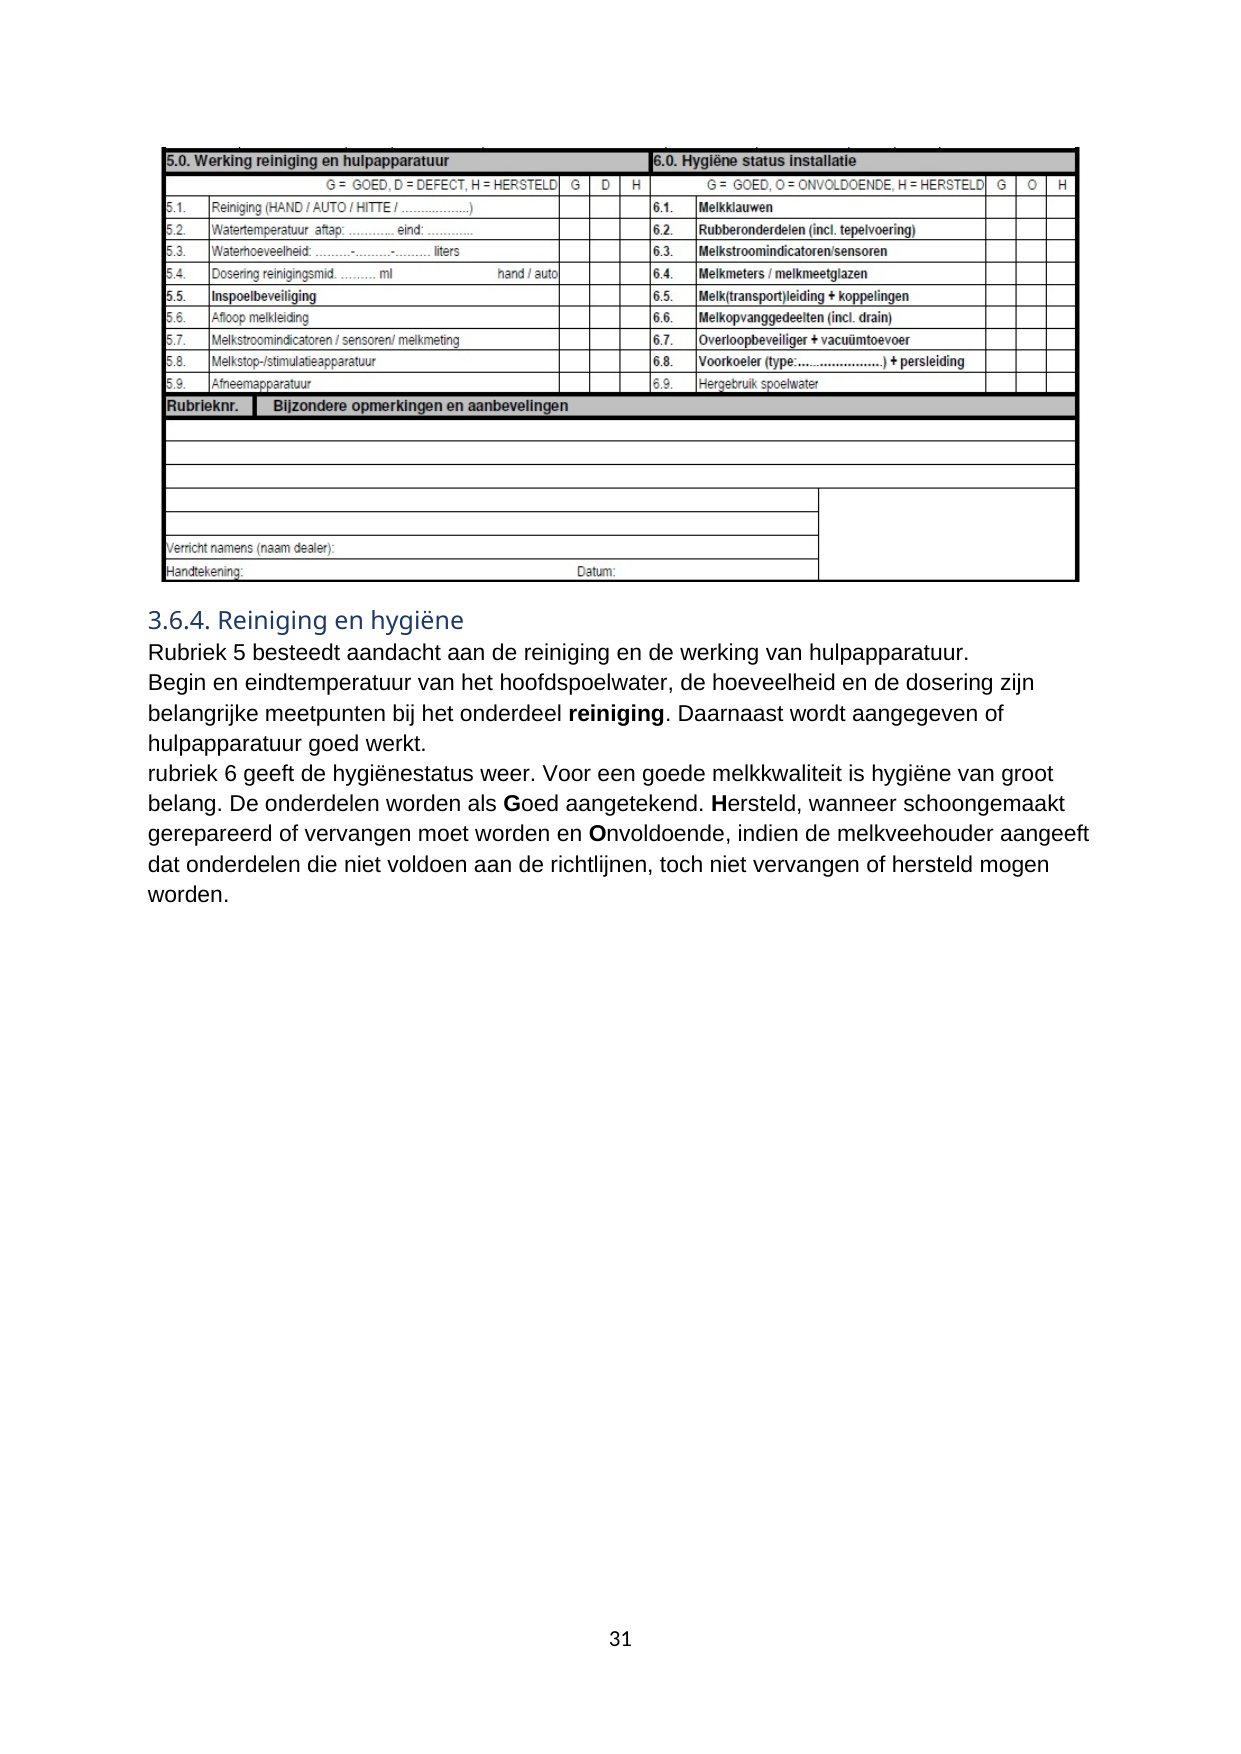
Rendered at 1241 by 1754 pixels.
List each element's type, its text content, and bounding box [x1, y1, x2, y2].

subtitle 3.6.4. Reiniging en hygiëne [148, 602, 1093, 636]
text rubriek 6 geeft de hygiënestatus weer. Voor een goede melkkwaliteit is hygiëne van groot belang. De onderdelen worden als Goed aangetekend. Hersteld, wanneer schoongemaakt gerepareerd of vervangen moet worden en Onvoldoende, indien de melkveehouder aangeeft dat onderdelen die niet voldoen aan de richtlijnen, toch niet vervangen of hersteld mogen worden. [148, 760, 1093, 970]
text Rubriek 5 besteedt aandacht aan de reiniging en de werking van hulpapparatuur. Begin en eindtemperatuur van het hoofdspoelwater, de hoeveelheid en de dosering zijn belangrijke meetpunten bij het onderdeel reiniging. Daarnaast wordt aangegeven of hulpapparatuur goed werkt. [148, 639, 1093, 756]
picture [147, 147, 1093, 582]
